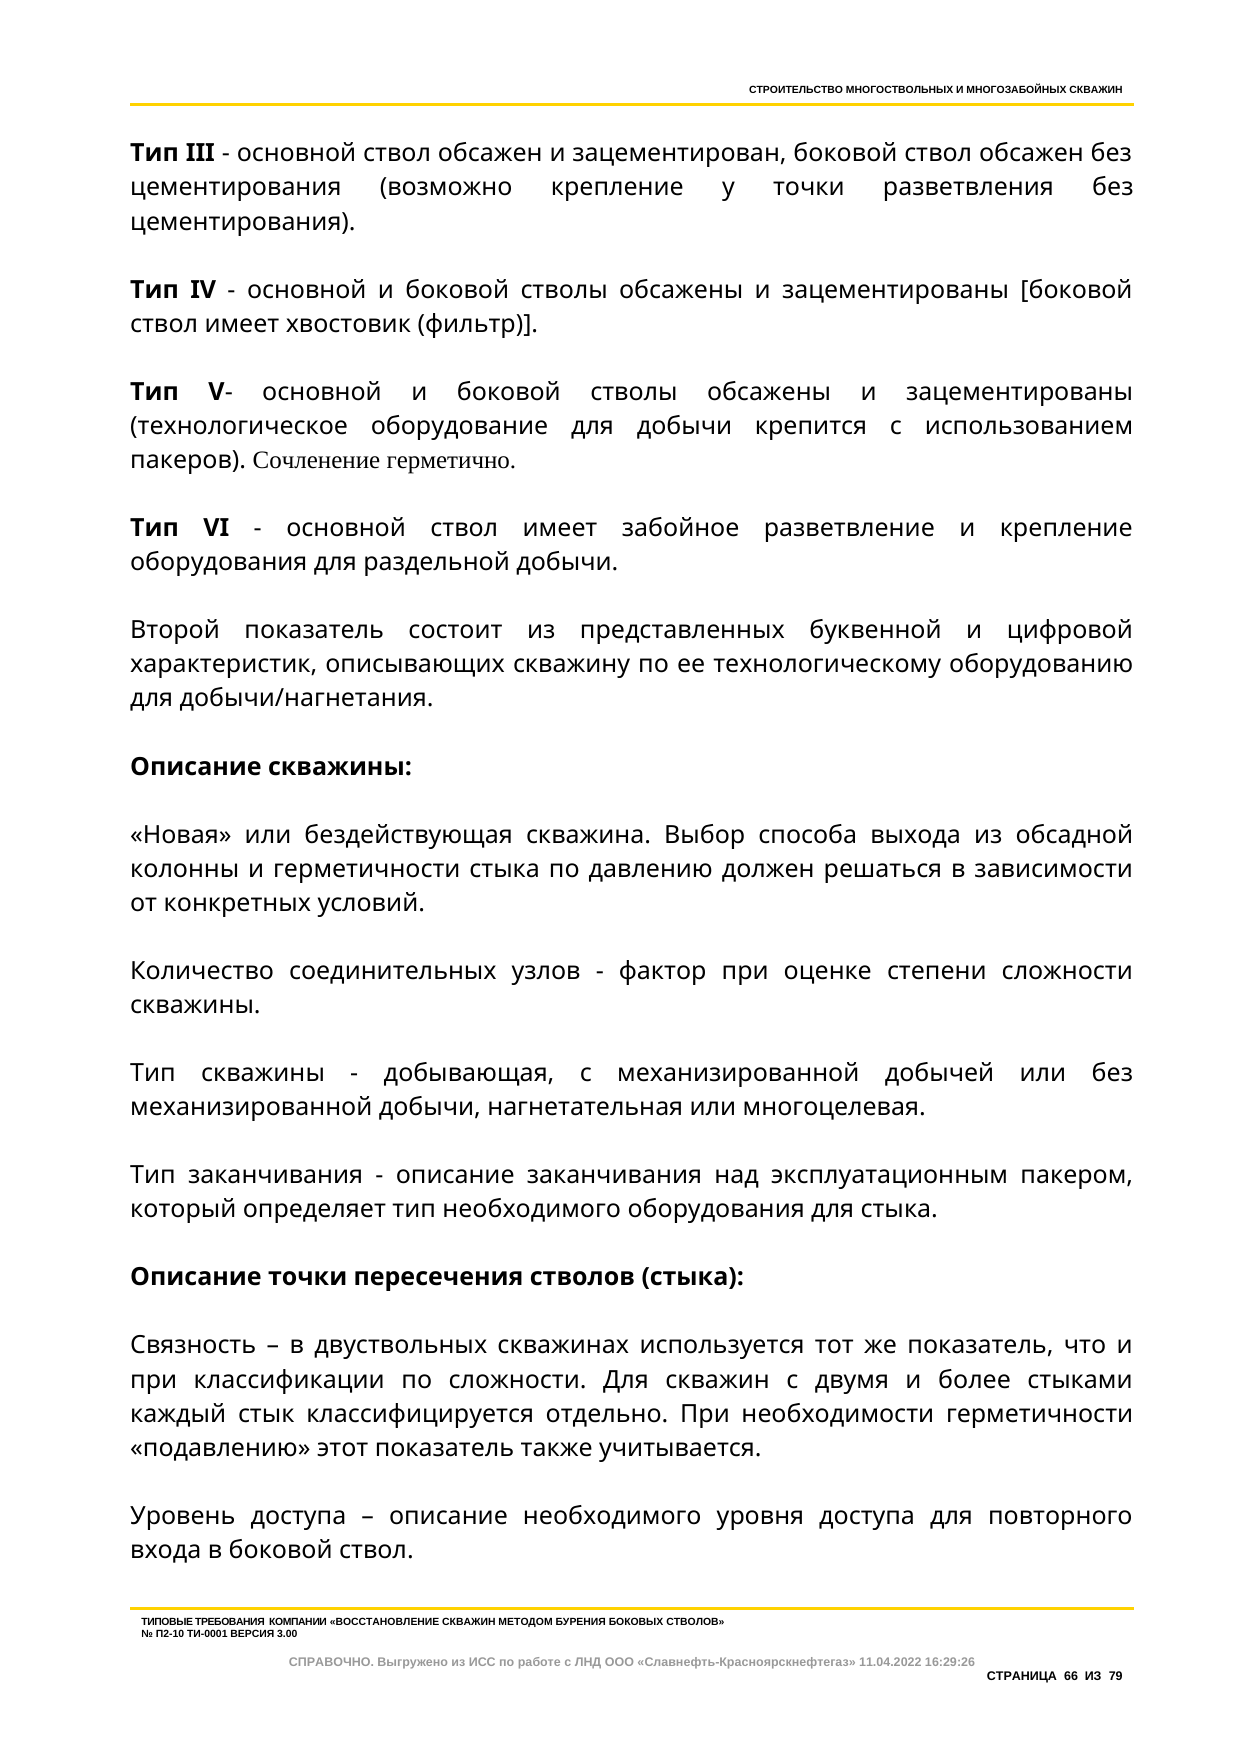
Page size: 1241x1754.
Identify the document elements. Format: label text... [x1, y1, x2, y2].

text Тип IV - основной и боковой стволы обсажены и зацементированы [боковой ствол имеет хвостовик (фильтр)]. [130, 271, 1134, 339]
text Связность – в двуствольных скважинах используется тот же показатель, что и при классификации по сложности. Для скважин с двумя и более стыками каждый стык классифицируется отдельно. При необходимости герметичности «подавлению» этот показатель также учитывается. [130, 1327, 1134, 1463]
text Тип заканчивания - описание заканчивания над эксплуатационным пакером, который определяет тип необходимого оборудования для стыка. [130, 1157, 1134, 1225]
text Второй показатель состоит из представленных буквенной и цифровой характеристик, описывающих скважину по ее технологическому оборудованию для добычи/нагнетания. [130, 612, 1134, 714]
text Тип V- основной и боковой стволы обсажены и зацементированы (технологическое оборудование для добычи крепится с использованием пакеров). Сочленение герметично. [130, 373, 1134, 476]
text «Новая» или бездействующая скважина. Выбор способа выхода из обсадной колонны и герметичности стыка по давлению должен решаться в зависимости от конкретных условий. [130, 816, 1134, 918]
text Описание скважины: [130, 748, 1134, 782]
text Тип III - основной ствол обсажен и зацементирован, боковой ствол обсажен без цементирования (возможно крепление у точки разветвления без цементирования). [130, 135, 1134, 237]
text Тип VI - основной ствол имеет забойное разветвление и крепление оборудования для раздельной добычи. [130, 510, 1134, 578]
text Количество соединительных узлов - фактор при оценке степени сложности скважины. [130, 952, 1134, 1021]
text Описание точки пересечения стволов (стыка): [130, 1259, 1134, 1293]
text Тип скважины - добывающая, с механизированной добычей или без механизированной добычи, нагнетательная или многоцелевая. [130, 1055, 1134, 1123]
text Уровень доступа – описание необходимого уровня доступа для повторного входа в боковой ствол. [130, 1497, 1134, 1566]
